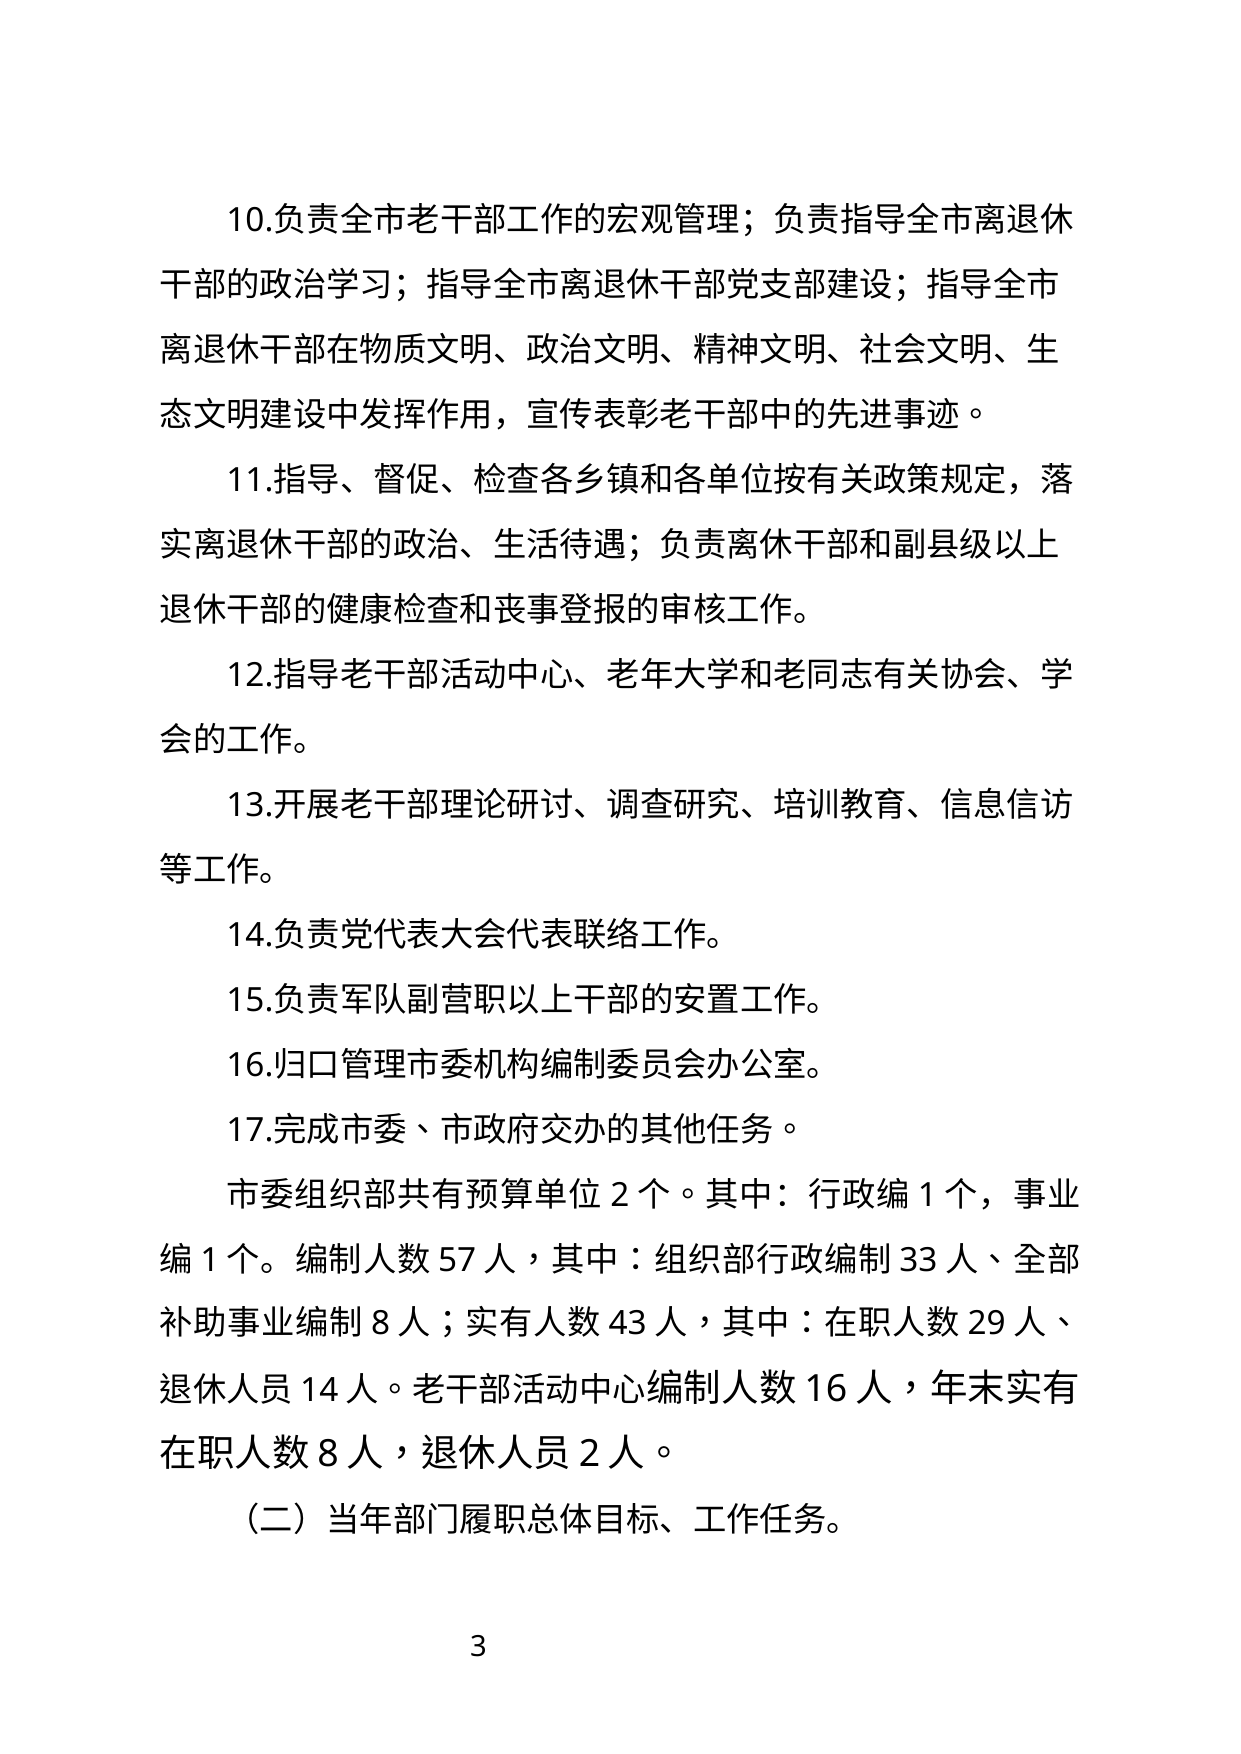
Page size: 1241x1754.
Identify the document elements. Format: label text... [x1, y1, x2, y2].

text 12.指导老干部活动中心、老年大学和老同志有关协会、学会的工作。 [159, 639, 1081, 769]
text 11.指导、督促、检查各乡镇和各单位按有关政策规定，落实离退休干部的政治、生活待遇；负责离休干部和副县级以上退休干部的健康检查和丧事登报的审核工作。 [159, 444, 1081, 639]
text 15.负责军队副营职以上干部的安置工作。 [159, 964, 1081, 1029]
text 10.负责全市老干部工作的宏观管理；负责指导全市离退休干部的政治学习；指导全市离退休干部党支部建设；指导全市离退休干部在物质文明、政治文明、精神文明、社会文明、生态文明建设中发挥作用，宣传表彰老干部中的先进事迹。 [159, 184, 1081, 444]
text 市委组织部共有预算单位2个。其中：行政编1个，事业编1个。编制人数57人，其中：组织部行政编制33人、全部补助事业编制8人；实有人数43人，其中：在职人数29人、退休人员14人。老干部活动中心编制人数16人，年末实有在职人数8人，退休人员2人。 [159, 1159, 1081, 1484]
text （二）当年部门履职总体目标、工作任务。 [159, 1484, 1081, 1549]
text 14.负责党代表大会代表联络工作。 [159, 899, 1081, 964]
text 13.开展老干部理论研讨、调查研究、培训教育、信息信访等工作。 [159, 769, 1081, 899]
text 16.归口管理市委机构编制委员会办公室。 [159, 1029, 1081, 1094]
text 17.完成市委、市政府交办的其他任务。 [159, 1094, 1081, 1159]
